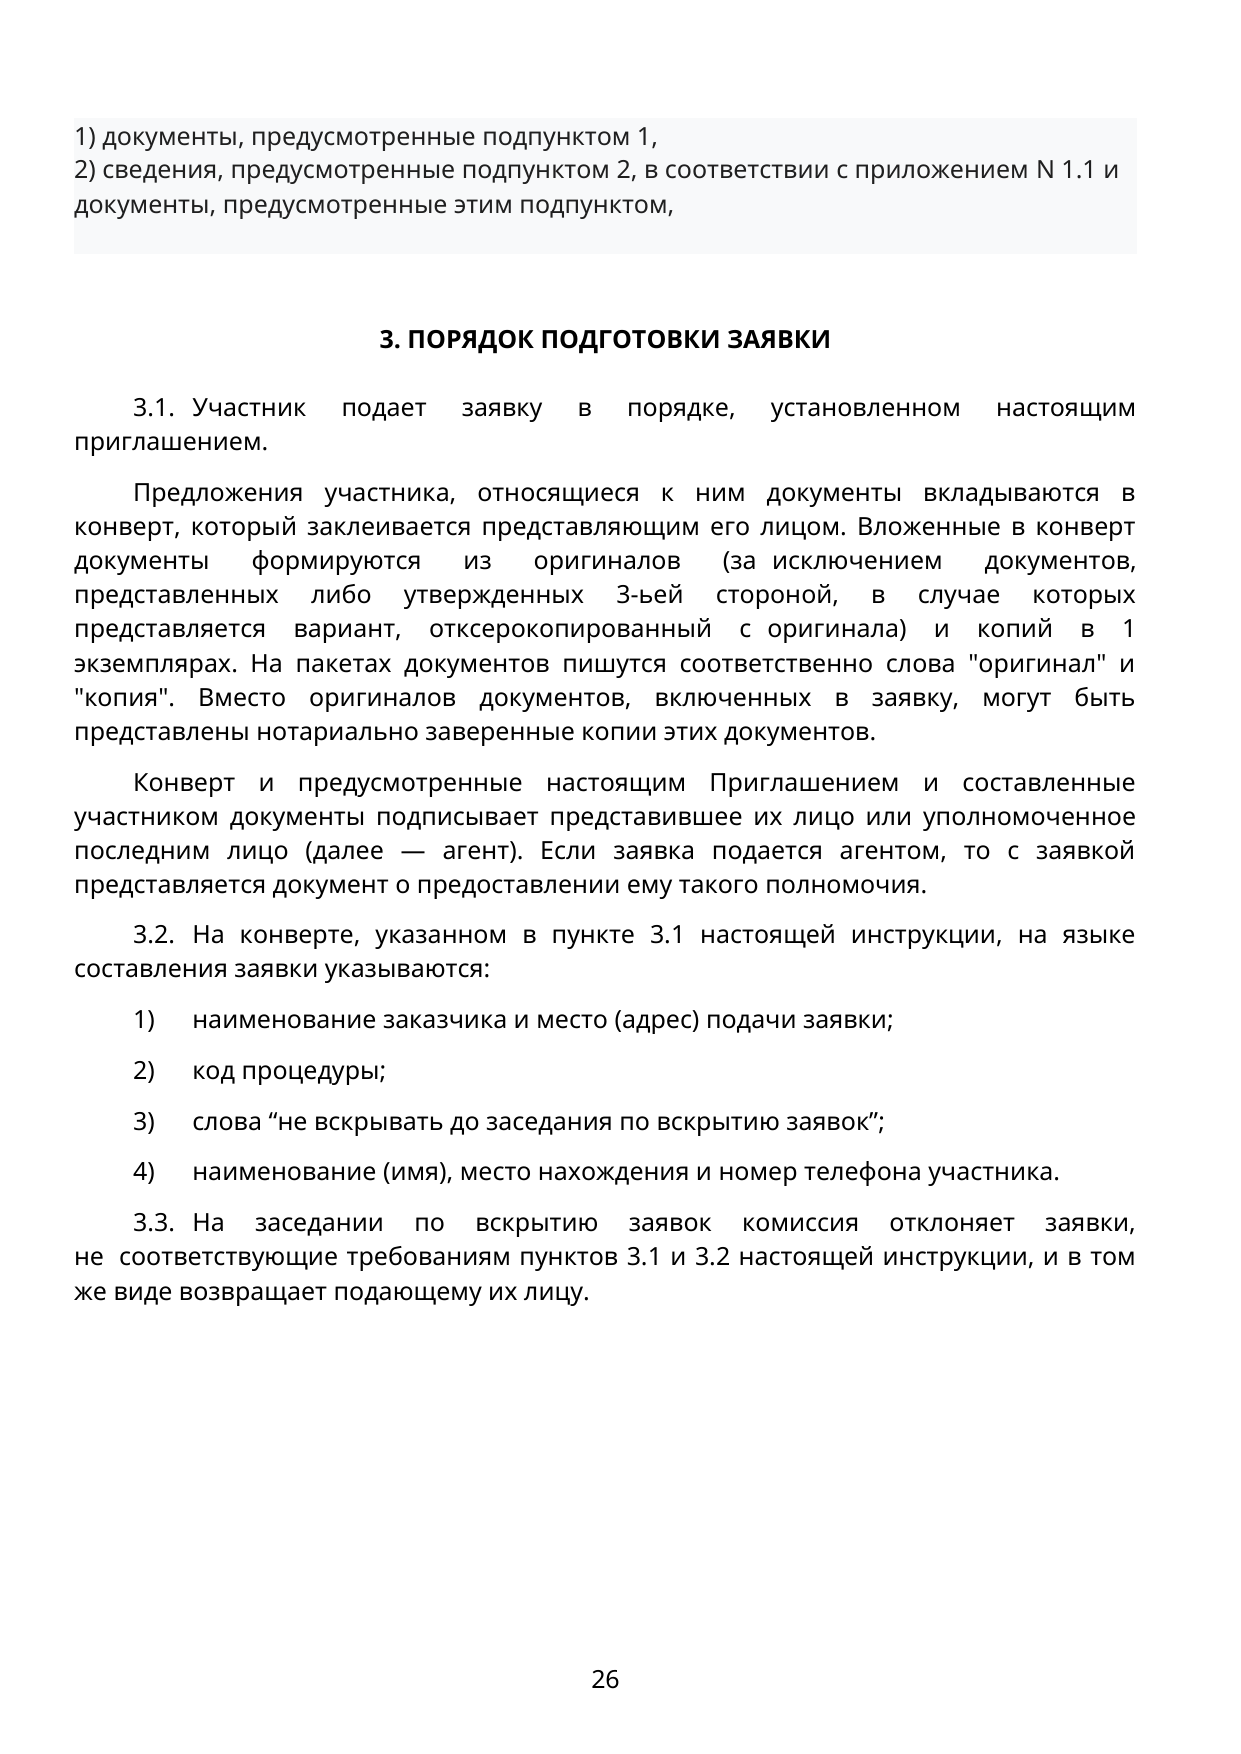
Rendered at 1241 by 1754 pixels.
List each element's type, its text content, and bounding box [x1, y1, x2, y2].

text 3.3. На заседании по вскрытию заявок комиссия отклоняет заявки, не соответствующие требованиям пунктов 3.1 и 3.2 настоящей инструкции, и в том же виде возвращает подающему их лицу. [74, 1205, 1137, 1307]
text 1) документы, предусмотренные подпунктом 1, [74, 118, 1137, 152]
text 3) слова “не вскрывать до заседания по вскрытию заявок”; [74, 1103, 1137, 1137]
text 3.2. На конверте, указанном в пункте 3.1 настоящей инструкции, на языке составления заявки указываются: [74, 917, 1137, 985]
text 3.1. Участник подает заявку в порядке, установленном настоящим приглашением. [74, 390, 1137, 458]
text Предложения участника, относящиеся к ним документы вкладываются в конверт, который заклеивается представляющим его лицом. Вложенные в конверт документы формируются из оригиналов (за исключением документов, представленных либо утвержденных 3-ьей стороной, в случае которых представляется вариант, отксерокопированный с оригинала) и копий в 1 экземплярах. На пакетах документов пишутся соответственно слова "оригинал" и "копия". Вместо оригиналов документов, включенных в заявку, могут быть представлены нотариально заверенные копии этих документов. [74, 474, 1137, 747]
text 2) сведения, предусмотренные подпунктом 2, в соответствии с приложением N 1.1 и документы, предусмотренные этим подпунктом, [74, 152, 1137, 220]
text 1) наименование заказчика и место (адрес) подачи заявки; [74, 1002, 1137, 1036]
text 4) наименование (имя), место нахождения и номер телефона участника. [74, 1154, 1137, 1188]
text Конверт и предусмотренные настоящим Приглашением и составленные участником документы подписывает представившее их лицо или уполномоченное последним лицо (далее — агент). Если заявка подается агентом, то с заявкой представляется документ о предоставлении ему такого полномочия. [74, 764, 1137, 900]
text 3. ПОРЯДОК ПОДГОТОВКИ ЗАЯВКИ [74, 322, 1137, 356]
text 2) код процедуры; [74, 1053, 1137, 1087]
